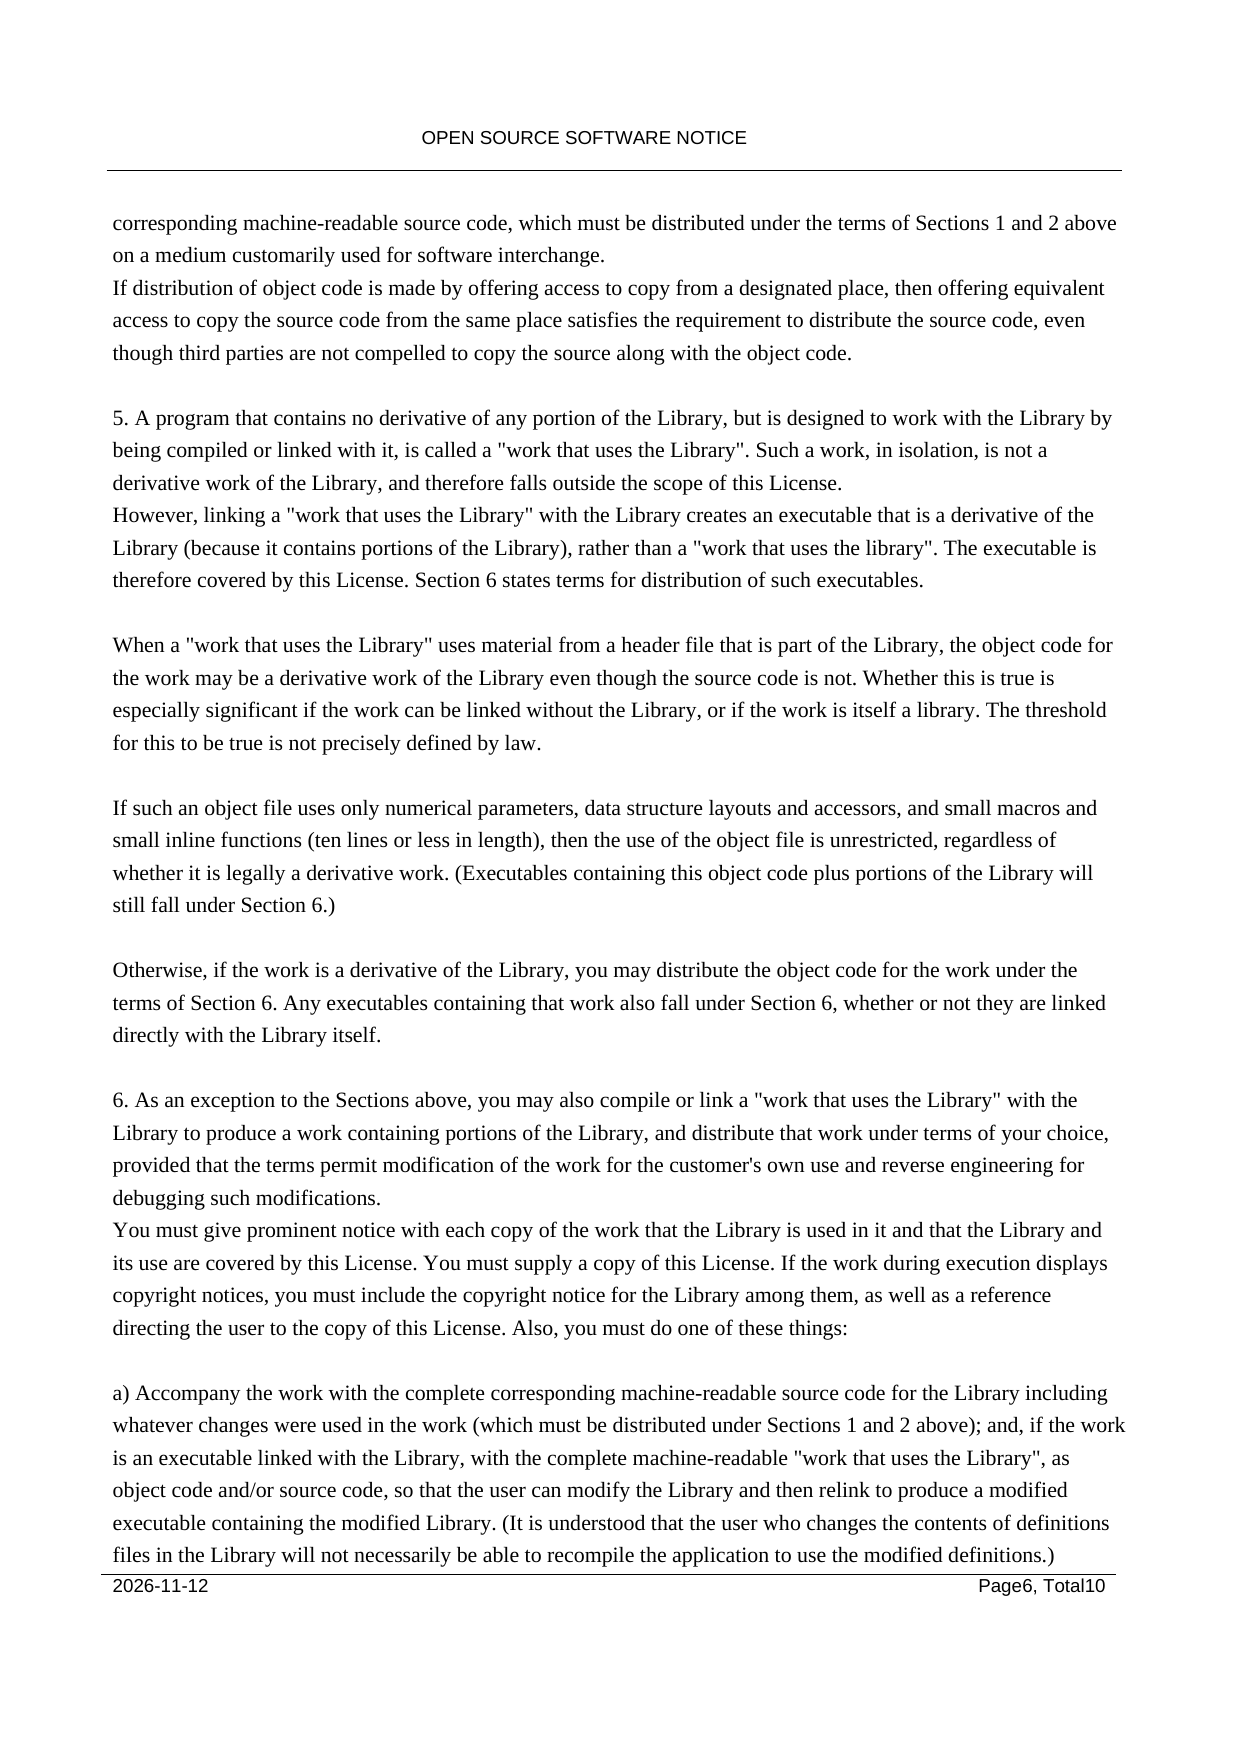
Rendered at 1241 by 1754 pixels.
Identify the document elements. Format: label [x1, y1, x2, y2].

text [112, 206, 1128, 1571]
